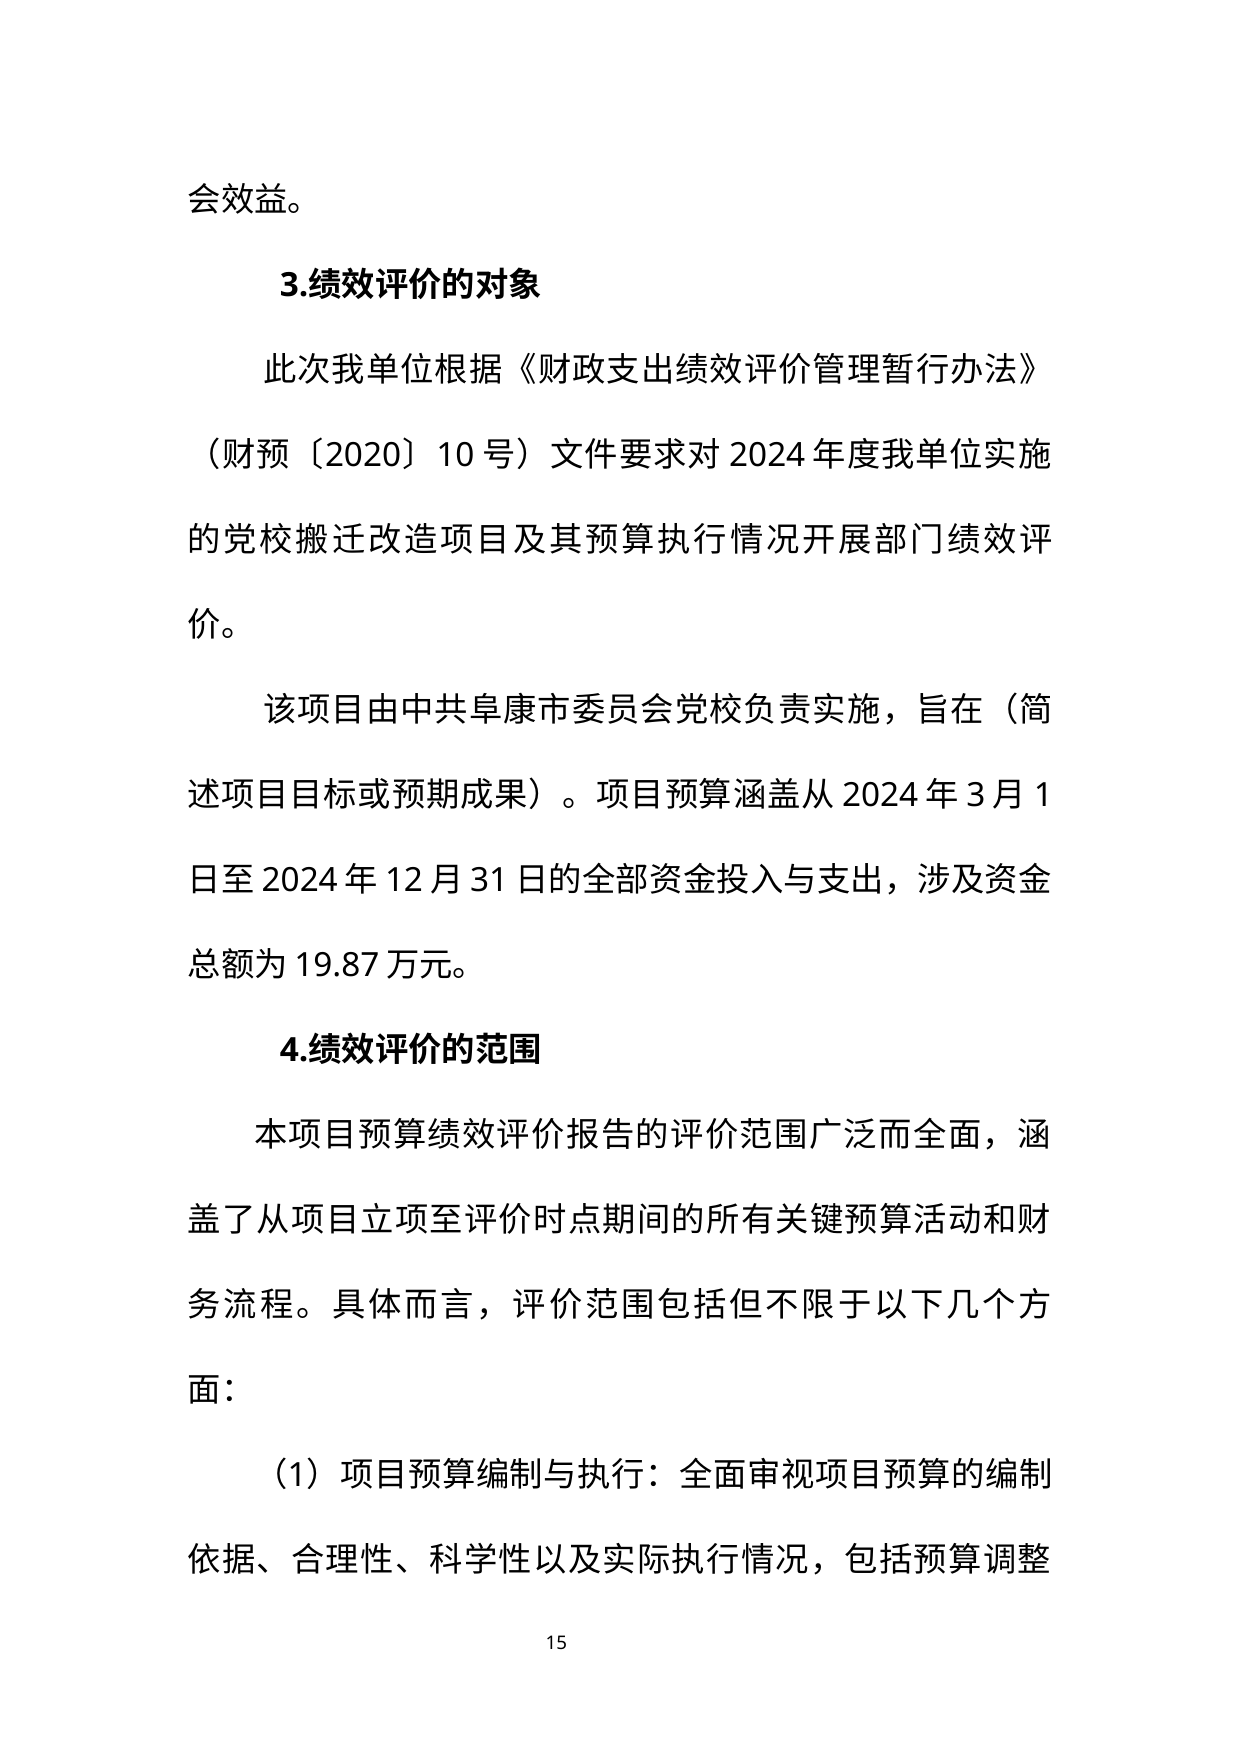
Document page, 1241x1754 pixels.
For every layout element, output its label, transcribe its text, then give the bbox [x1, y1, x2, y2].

title 本项目预算绩效评价报告的评价范围广泛而全面，涵盖了从项目立项至评价时点期间的所有关键预算活动和财务流程。具体而言，评价范围包括但不限于以下几个方面： [187, 1089, 1053, 1429]
text 此次我单位根据《财政支出绩效评价管理暂行办法》（财预〔2020〕10号）文件要求对2024年度我单位实施的党校搬迁改造项目及其预算执行情况开展部门绩效评价。 [187, 324, 1053, 664]
text 该项目由中共阜康市委员会党校负责实施，旨在（简述项目目标或预期成果）。项目预算涵盖从2024年3月1日至2024年12月31日的全部资金投入与支出，涉及资金总额为19.87万元。 [187, 664, 1053, 1004]
subtitle 4.绩效评价的范围 [187, 1004, 1053, 1089]
subtitle 3.绩效评价的对象 [187, 239, 1053, 324]
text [187, 154, 1053, 239]
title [187, 1429, 1053, 1599]
